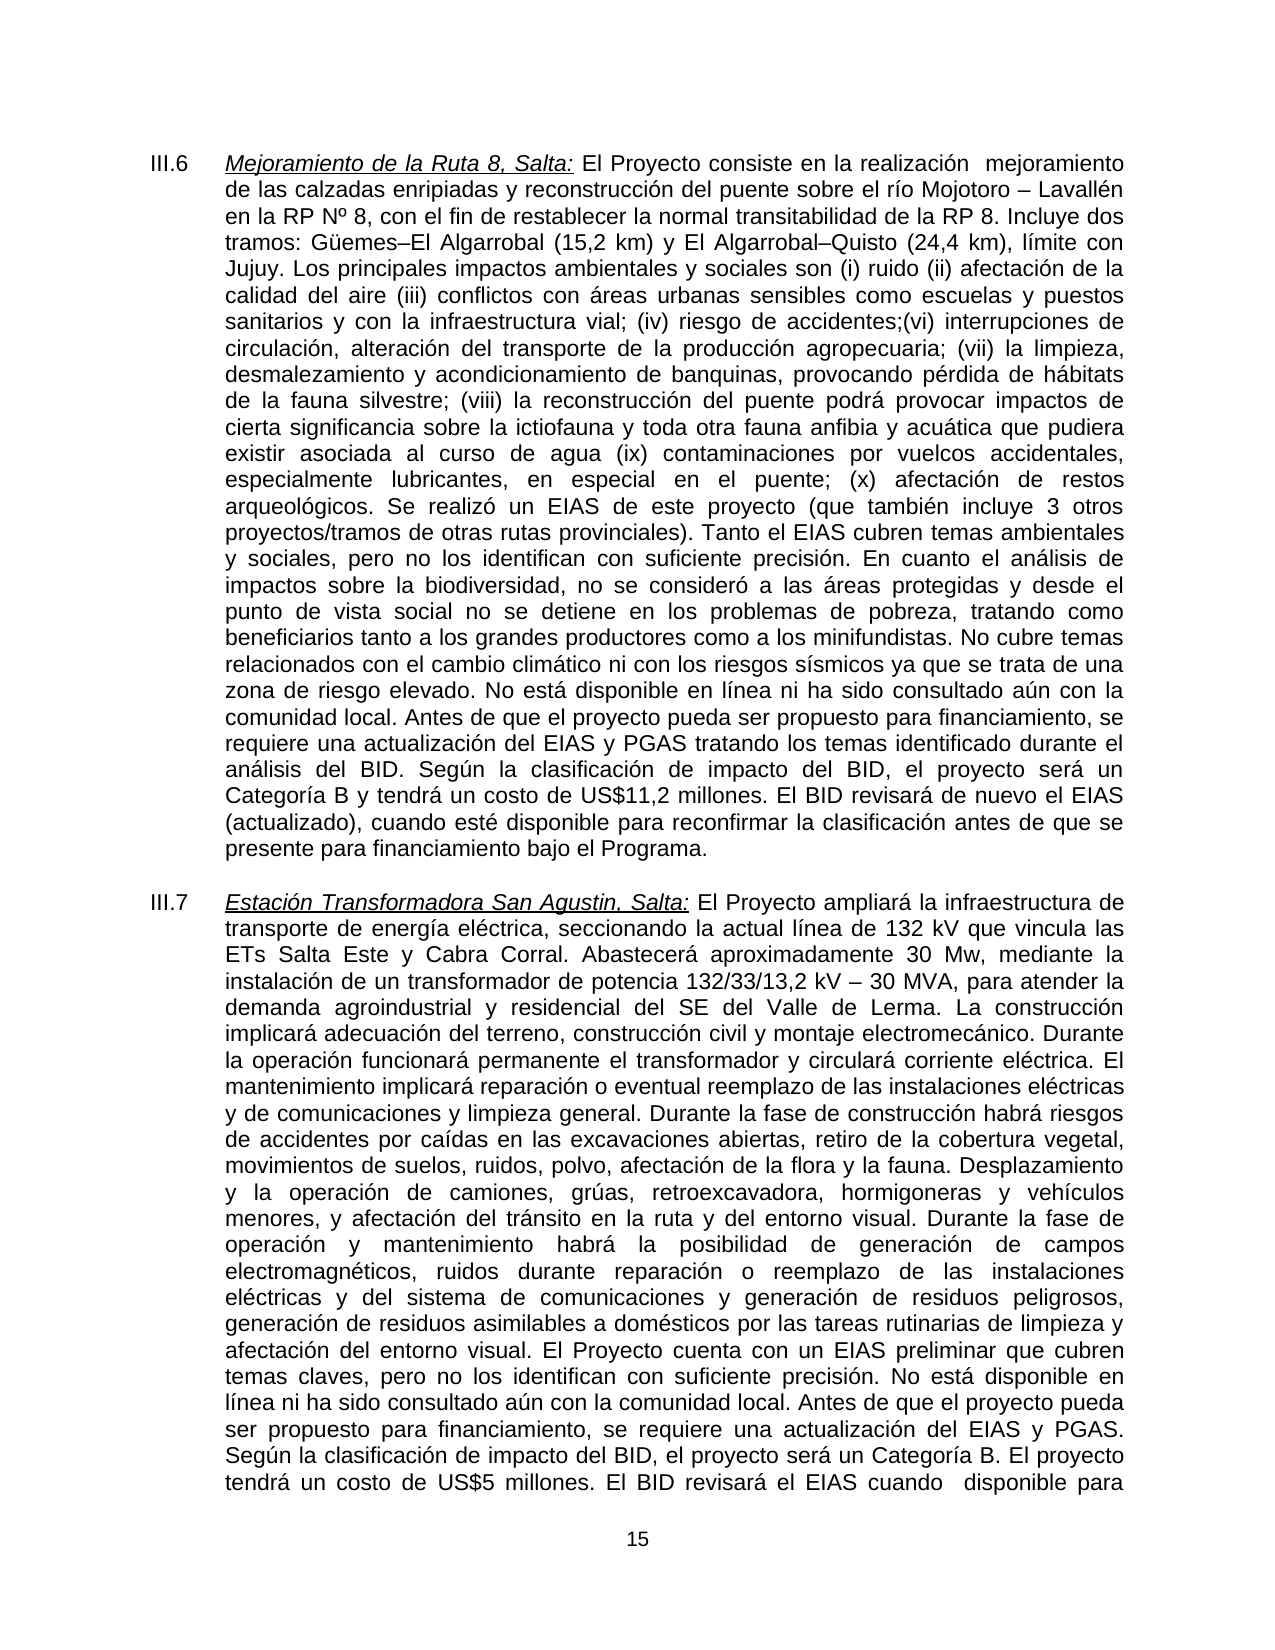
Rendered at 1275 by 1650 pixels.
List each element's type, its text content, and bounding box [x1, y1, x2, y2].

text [150, 889, 1125, 1495]
text Mejoramiento de la Ruta 8, Salta: El Proyecto consiste en la realización mejoramiento de las calzadas enripiadas y reconstrucción del puente sobre el río Mojotoro – Lavallén en la RP Nº 8, con el fin de restablecer la normal transitabilidad de la RP 8. Incluye dos tramos: Güemes–El Algarrobal (15,2 km) y El Algarrobal–Quisto (24,4 km), límite con Jujuy. Los principales impactos ambientales y sociales son (i) ruido (ii) afectación de la calidad del aire (iii) conflictos con áreas urbanas sensibles como escuelas y puestos sanitarios y con la infraestructura vial; (iv) riesgo de accidentes;(vi) interrupciones de circulación, alteración del transporte de la producción agropecuaria; (vii) la limpieza, desmalezamiento y acondicionamiento de banquinas, provocando pérdida de hábitats de la fauna silvestre; (viii) la reconstrucción del puente podrá provocar impactos de cierta significancia sobre la ictiofauna y toda otra fauna anfibia y acuática que pudiera existir asociada al curso de agua (ix) contaminaciones por vuelcos accidentales, especialmente lubricantes, en especial en el puente; (x) afectación de restos arqueológicos. Se realizó un EIAS de este proyecto (que también incluye 3 otros proyectos/tramos de otras rutas provinciales). Tanto el EIAS cubren temas ambientales y sociales, pero no los identifican con suficiente precisión. En cuanto el análisis de impactos sobre la biodiversidad, no se consideró a las áreas protegidas y desde el punto de vista social no se detiene en los problemas de pobreza, tratando como beneficiarios tanto a los grandes productores como a los minifundistas. No cubre temas relacionados con el cambio climático ni con los riesgos sísmicos ya que se trata de una zona de riesgo elevado. No está disponible en línea ni ha sido consultado aún con la comunidad local. Antes de que el proyecto pueda ser propuesto para financiamiento, se requiere una actualización del EIAS y PGAS tratando los temas identificado durante el análisis del BID. Según la clasificación de impacto del BID, el proyecto será un Categoría B y tendrá un costo de US$11,2 millones. El BID revisará de nuevo el EIAS (actualizado), cuando esté disponible para reconfirmar la clasificación antes de que se presente para financiamiento bajo el Programa. [150, 150, 1125, 862]
